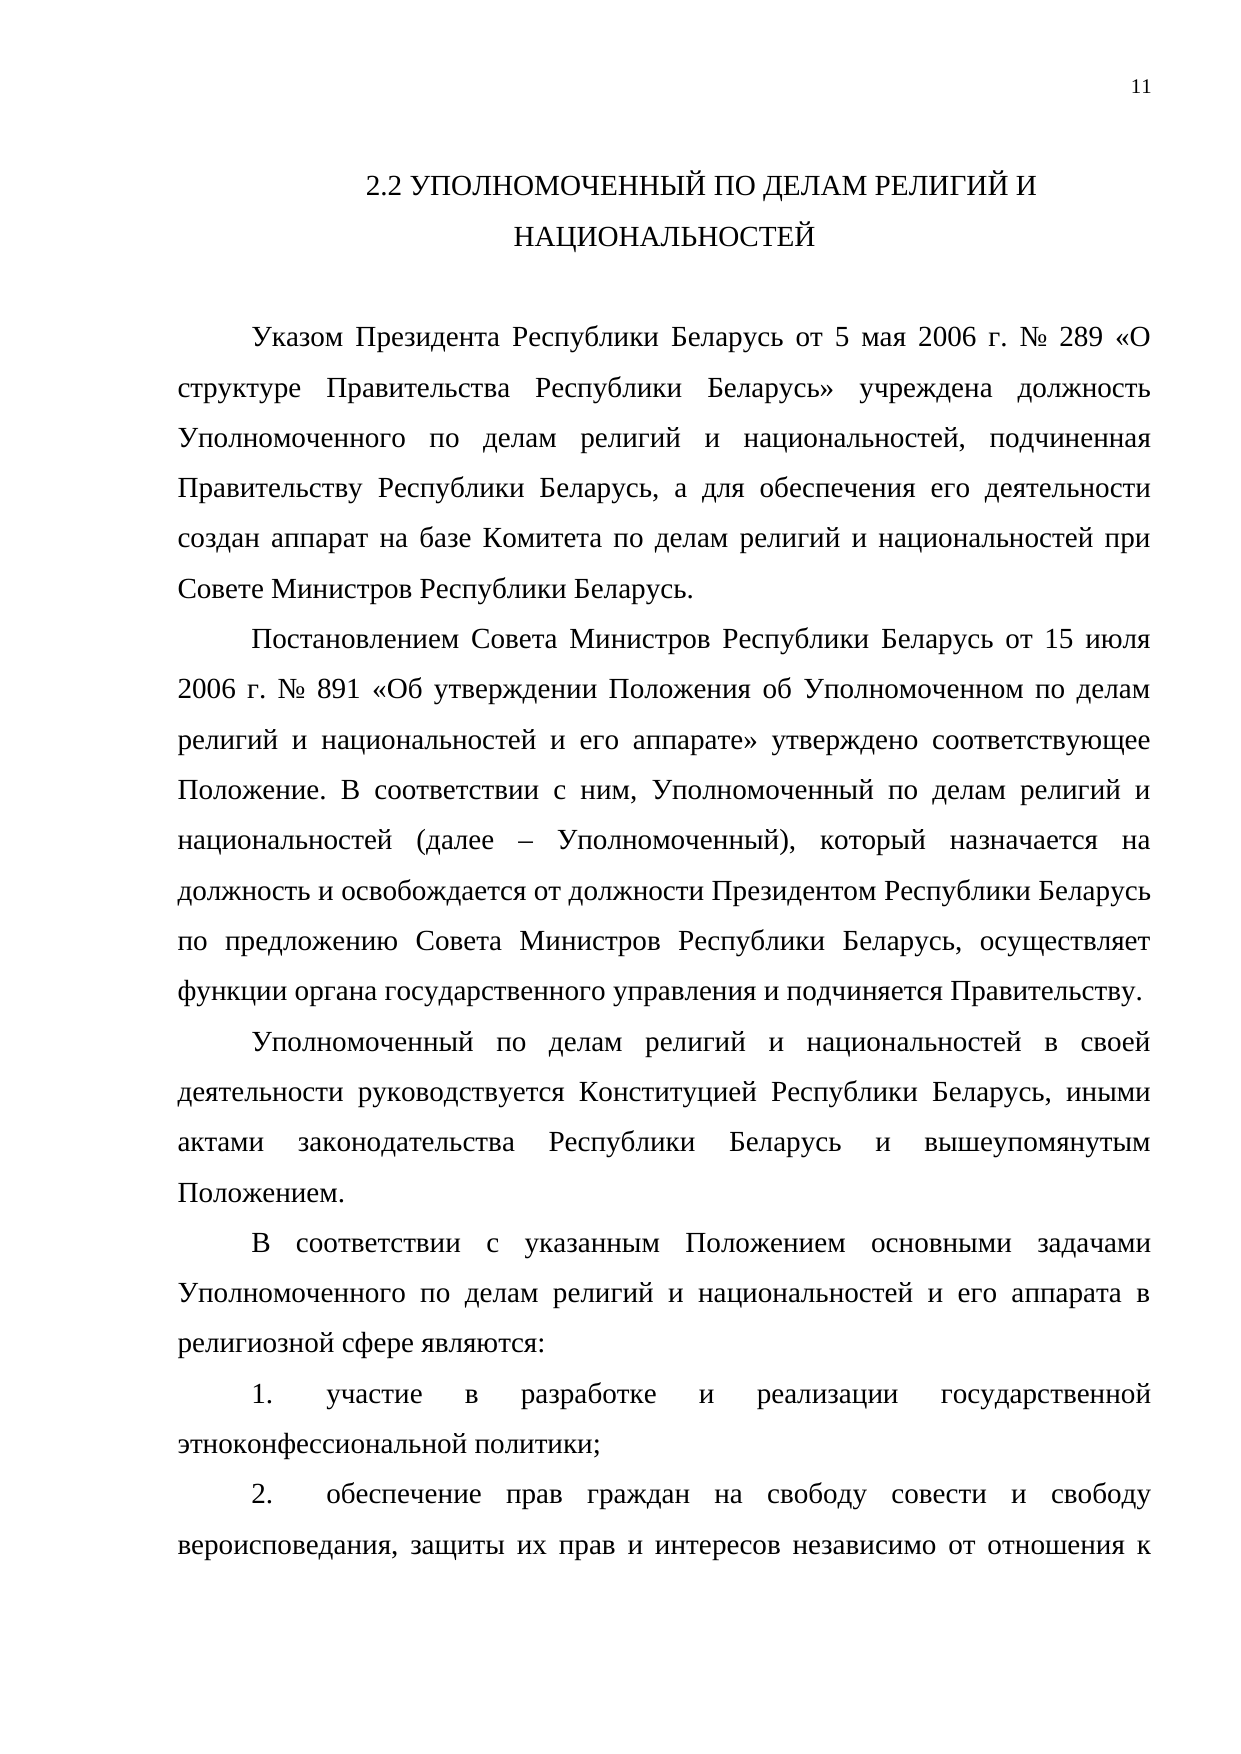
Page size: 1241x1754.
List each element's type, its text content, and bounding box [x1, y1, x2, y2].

text Уполномоченный по делам религий и национальностей в своей деятельности руководствуется Конституцией Республики Беларусь, иными актами законодательства Республики Беларусь и вышеупомянутым Положением. [177, 1024, 1152, 1208]
text В соответствии с указанным Положением основными задачами Уполномоченного по делам религий и национальностей и его аппарата в религиозной сфере являются: [177, 1225, 1152, 1359]
text Указом Президента Республики Беларусь от 5 мая . № 289 «О структуре Правительства Республики Беларусь» учреждена должность Уполномоченного по делам религий и национальностей, подчиненная Правительству Республики Беларусь, а для обеспечения его деятельности создан аппарат на базе Комитета по делам религий и национальностей при Совете Министров Республики Беларусь. [177, 319, 1152, 604]
text Постановлением Совета Министров Республики Беларусь от 15 июля . № 891 «Об утверждении Положения об Уполномоченном по делам религий и национальностей и его аппарате» утверждено соответствующее Положение. В соответствии с ним, Уполномоченный по делам религий и национальностей (далее – Уполномоченный), который назначается на должность и освобождается от должности Президентом Республики Беларусь по предложению Совета Министров Республики Беларусь, осуществляет функции органа государственного управления и подчиняется Правительству. [177, 621, 1152, 1007]
text 2.2 Уполномоченный по делам религий и национальностей [177, 168, 1152, 252]
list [177, 1477, 1152, 1560]
list участие в разработке и реализации государственной этноконфессиональной политики; [177, 1376, 1152, 1460]
